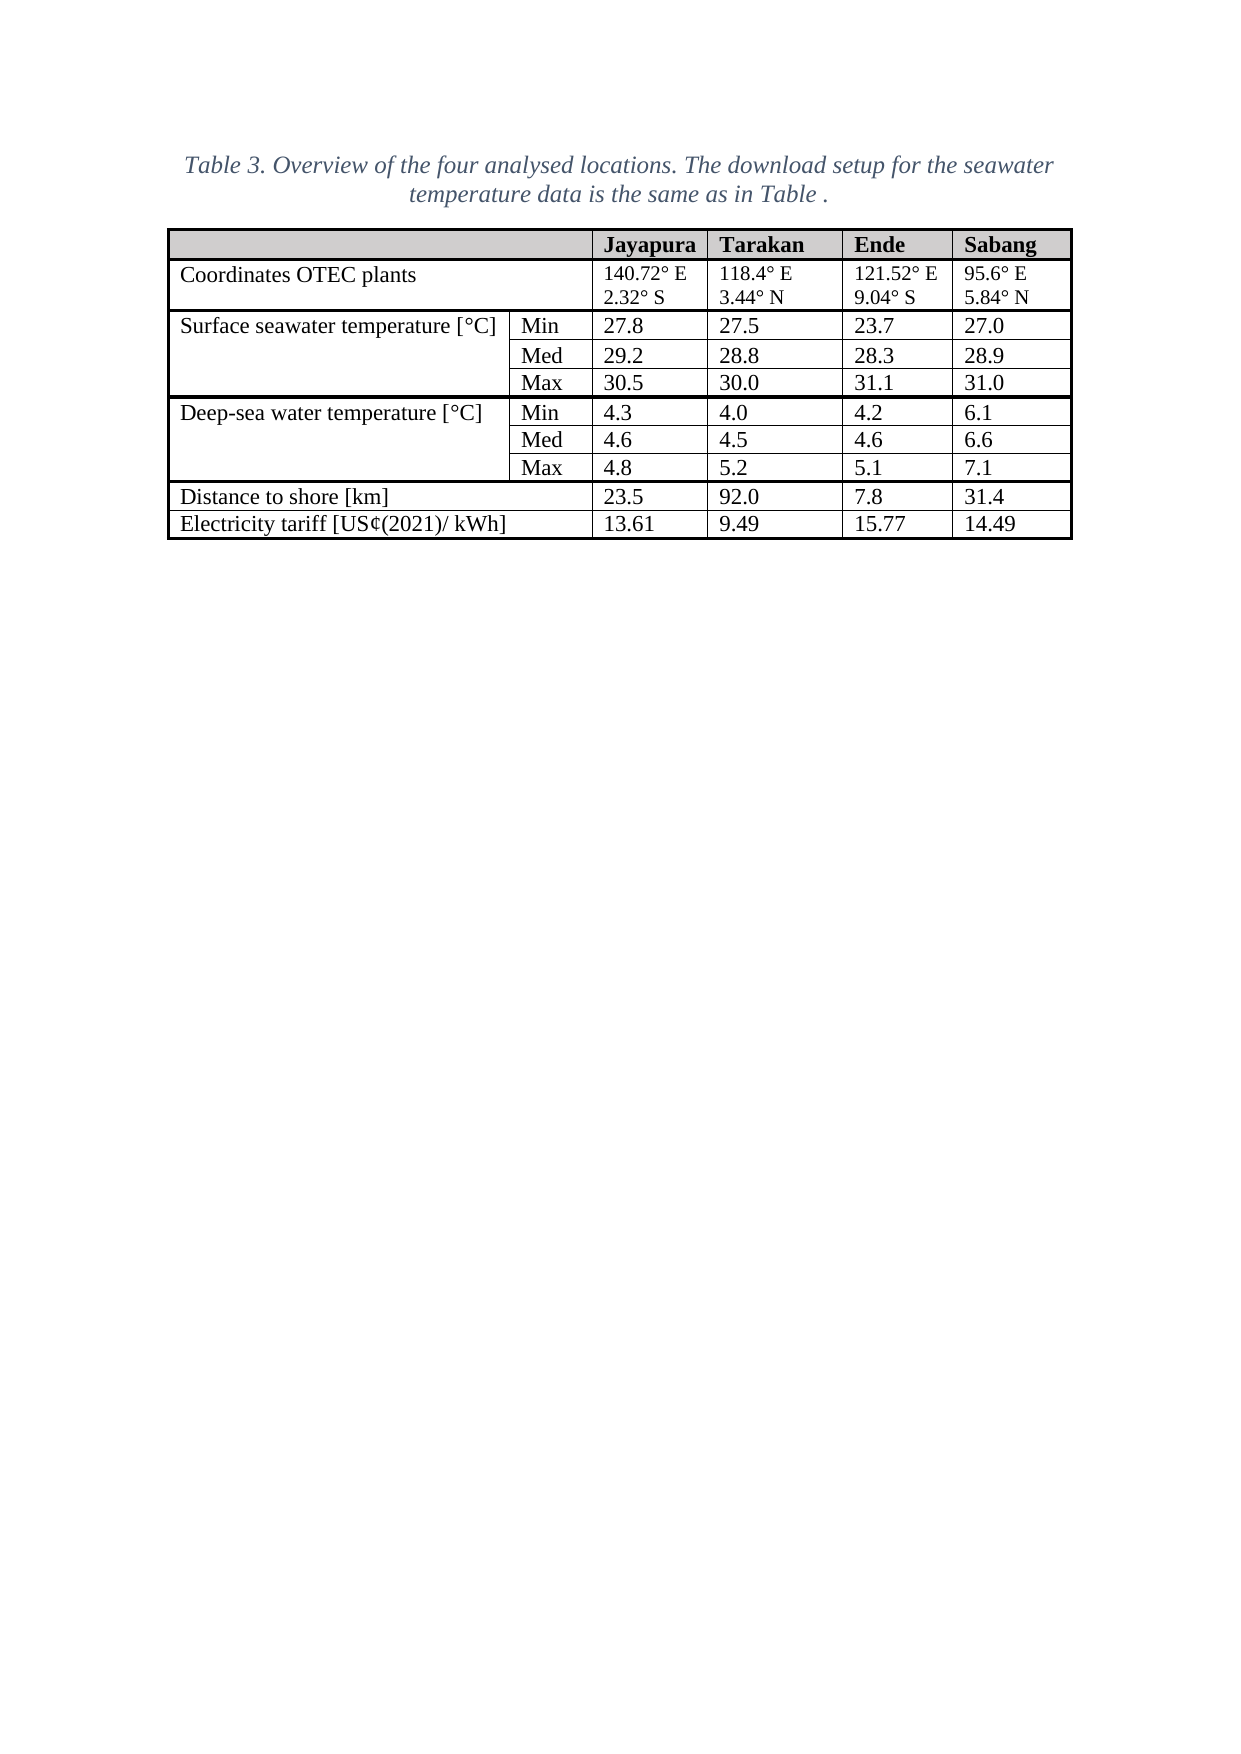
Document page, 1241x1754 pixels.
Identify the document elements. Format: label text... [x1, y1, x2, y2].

table_cell 15.77 [843, 511, 952, 537]
table_cell 6.6 [953, 426, 1070, 453]
table_cell 9.49 [708, 511, 842, 537]
table_cell 27.5 [708, 312, 842, 338]
table_cell Med [510, 426, 592, 453]
table_cell 4.0 [708, 399, 842, 425]
table_cell 23.5 [593, 483, 707, 509]
table_header Jayapura [593, 231, 707, 258]
table_cell 14.49 [953, 511, 1070, 537]
table_cell 5.1 [843, 454, 952, 480]
table_cell 23.7 [843, 312, 952, 338]
text Table 3. Overview of the four analysed locations. The download setup for the seawater temperature data is the same as in Table 1. [150, 150, 1090, 207]
table_cell 27.0 [953, 312, 1070, 338]
table_cell 5.2 [708, 454, 842, 480]
table_cell Deep-sea water temperature [°C] [170, 399, 509, 480]
table_cell 28.9 [953, 340, 1070, 368]
table_cell 4.2 [843, 399, 952, 425]
table_cell 7.1 [953, 454, 1070, 480]
table_cell Max [510, 369, 592, 395]
table_cell 31.1 [843, 369, 952, 395]
table_cell 95.6° E 5.84° N [953, 261, 1070, 309]
table_cell Med [510, 340, 592, 368]
table_cell Min [510, 399, 592, 425]
table_cell 30.0 [708, 369, 842, 395]
table_cell 30.5 [593, 369, 707, 395]
table_cell Coordinates OTEC plants [170, 261, 592, 309]
table_cell Surface seawater temperature [°C] [170, 312, 509, 395]
table_header [170, 231, 592, 258]
table_cell 6.1 [953, 399, 1070, 425]
table_cell Distance to shore [km] [170, 483, 592, 509]
table_cell 92.0 [708, 483, 842, 509]
table_header Ende [843, 231, 952, 258]
table_cell 28.3 [843, 340, 952, 368]
table_cell 7.8 [843, 483, 952, 509]
table_cell 29.2 [593, 340, 707, 368]
table_cell 118.4° E 3.44° N [708, 261, 842, 309]
table_cell 28.8 [708, 340, 842, 368]
table_cell 4.3 [593, 399, 707, 425]
table_cell 121.52° E 9.04° S [843, 261, 952, 309]
table_cell 13.61 [593, 511, 707, 537]
table_cell 31.4 [953, 483, 1070, 509]
table_cell Electricity tariff [US¢(2021)/ kWh] [170, 511, 592, 537]
table_cell 4.8 [593, 454, 707, 480]
table_header Tarakan [708, 231, 842, 258]
table_cell Min [510, 312, 592, 338]
table_cell 4.6 [593, 426, 707, 453]
table_cell 31.0 [953, 369, 1070, 395]
table_cell Max [510, 454, 592, 480]
table_cell 4.6 [843, 426, 952, 453]
table_cell 140.72° E 2.32° S [593, 261, 707, 309]
table_header Sabang [953, 231, 1070, 258]
table_cell 4.5 [708, 426, 842, 453]
table_cell 27.8 [593, 312, 707, 338]
